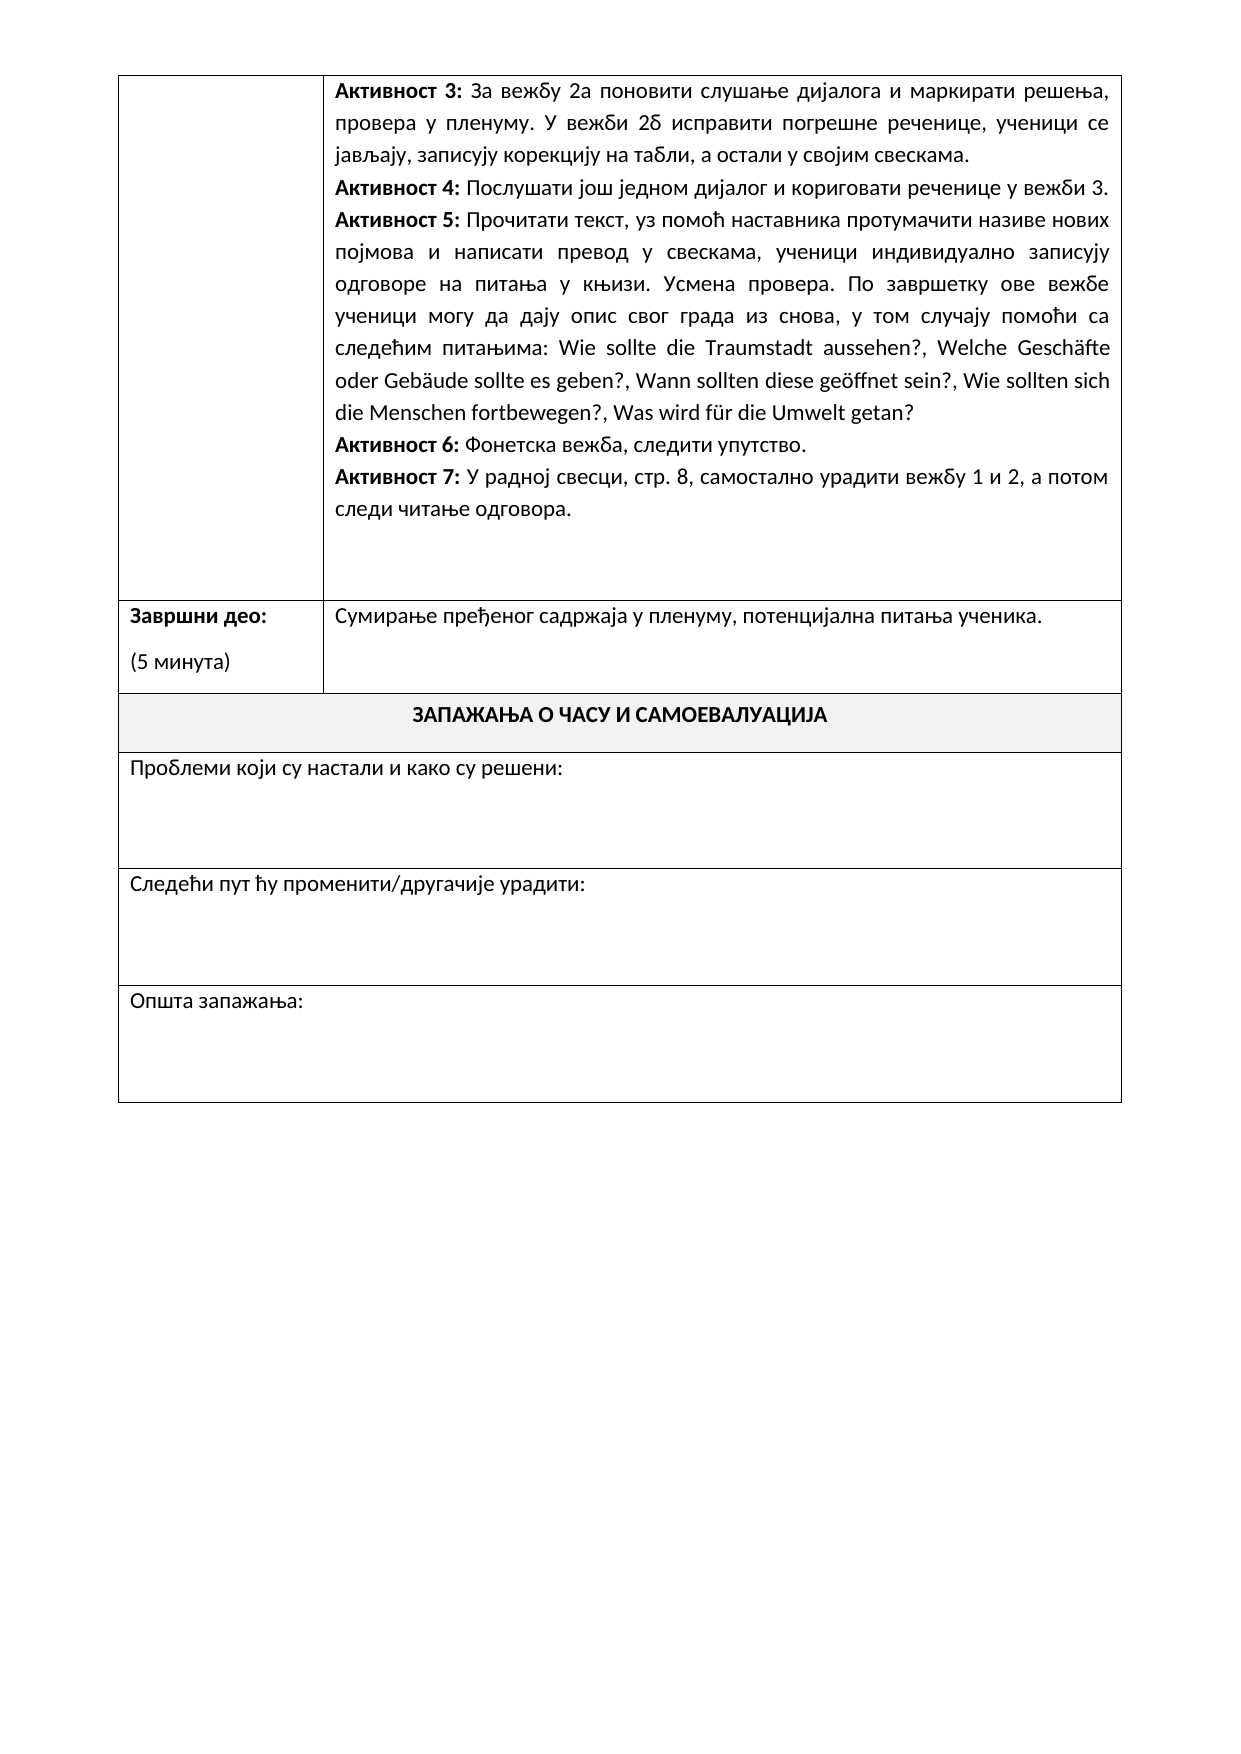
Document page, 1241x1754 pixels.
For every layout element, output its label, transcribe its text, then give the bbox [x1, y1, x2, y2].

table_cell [324, 76, 1121, 600]
table_cell Завршни део: (5 минута) [119, 601, 323, 693]
table_cell Проблеми који су настали и како су решени: [119, 753, 1121, 868]
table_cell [119, 76, 323, 600]
table_cell ЗАПАЖАЊА О ЧАСУ И САМОЕВАЛУАЦИЈА [119, 694, 1121, 752]
table_cell Општа запажања: [119, 986, 1121, 1102]
table_cell Сумирање пређеног садржаја у пленуму, потенцијална питања ученика. [324, 601, 1121, 693]
table_cell Следећи пут ћу променити/другачије урадити: [119, 869, 1121, 985]
